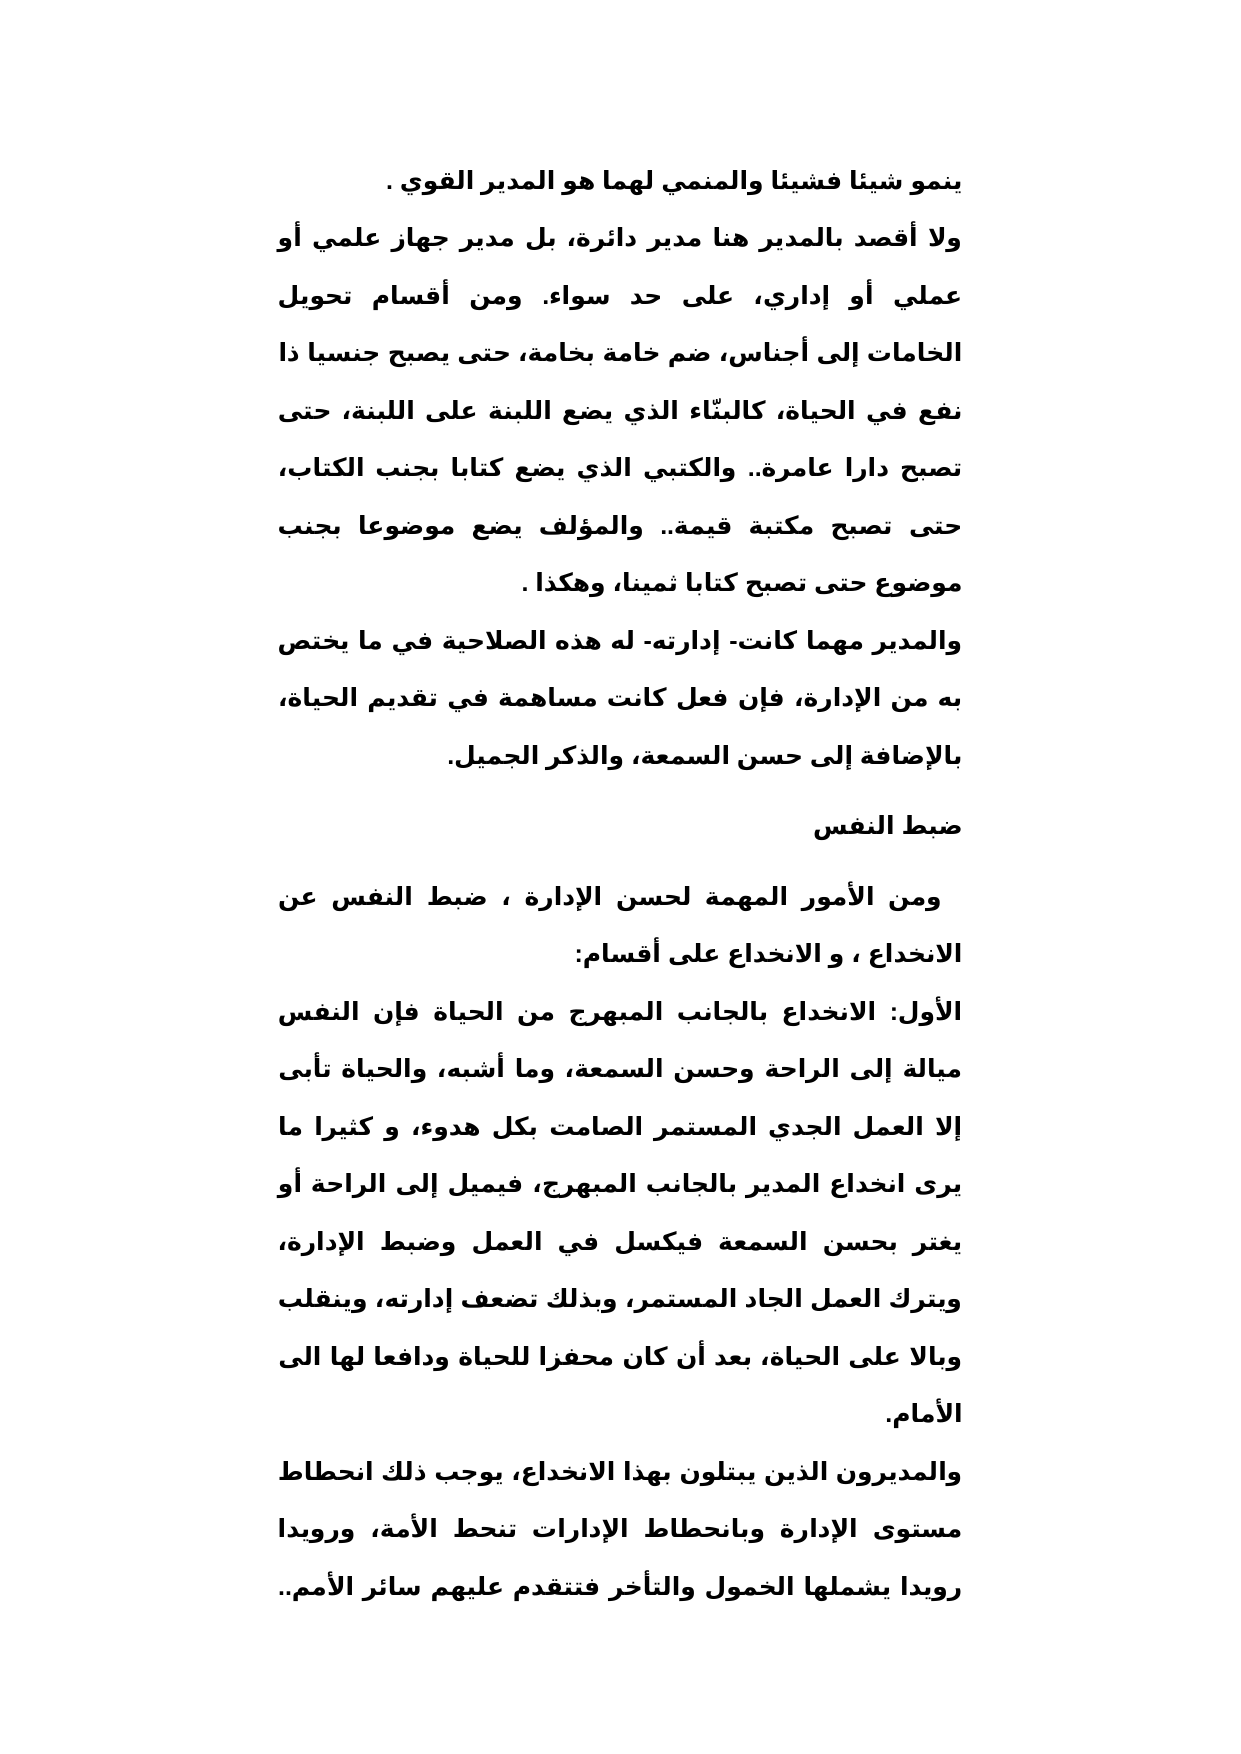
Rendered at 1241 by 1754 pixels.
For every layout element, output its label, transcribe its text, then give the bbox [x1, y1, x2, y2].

table_cell ضبط النفس [231, 796, 1009, 866]
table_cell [231, 866, 1009, 1601]
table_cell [231, 150, 1009, 796]
